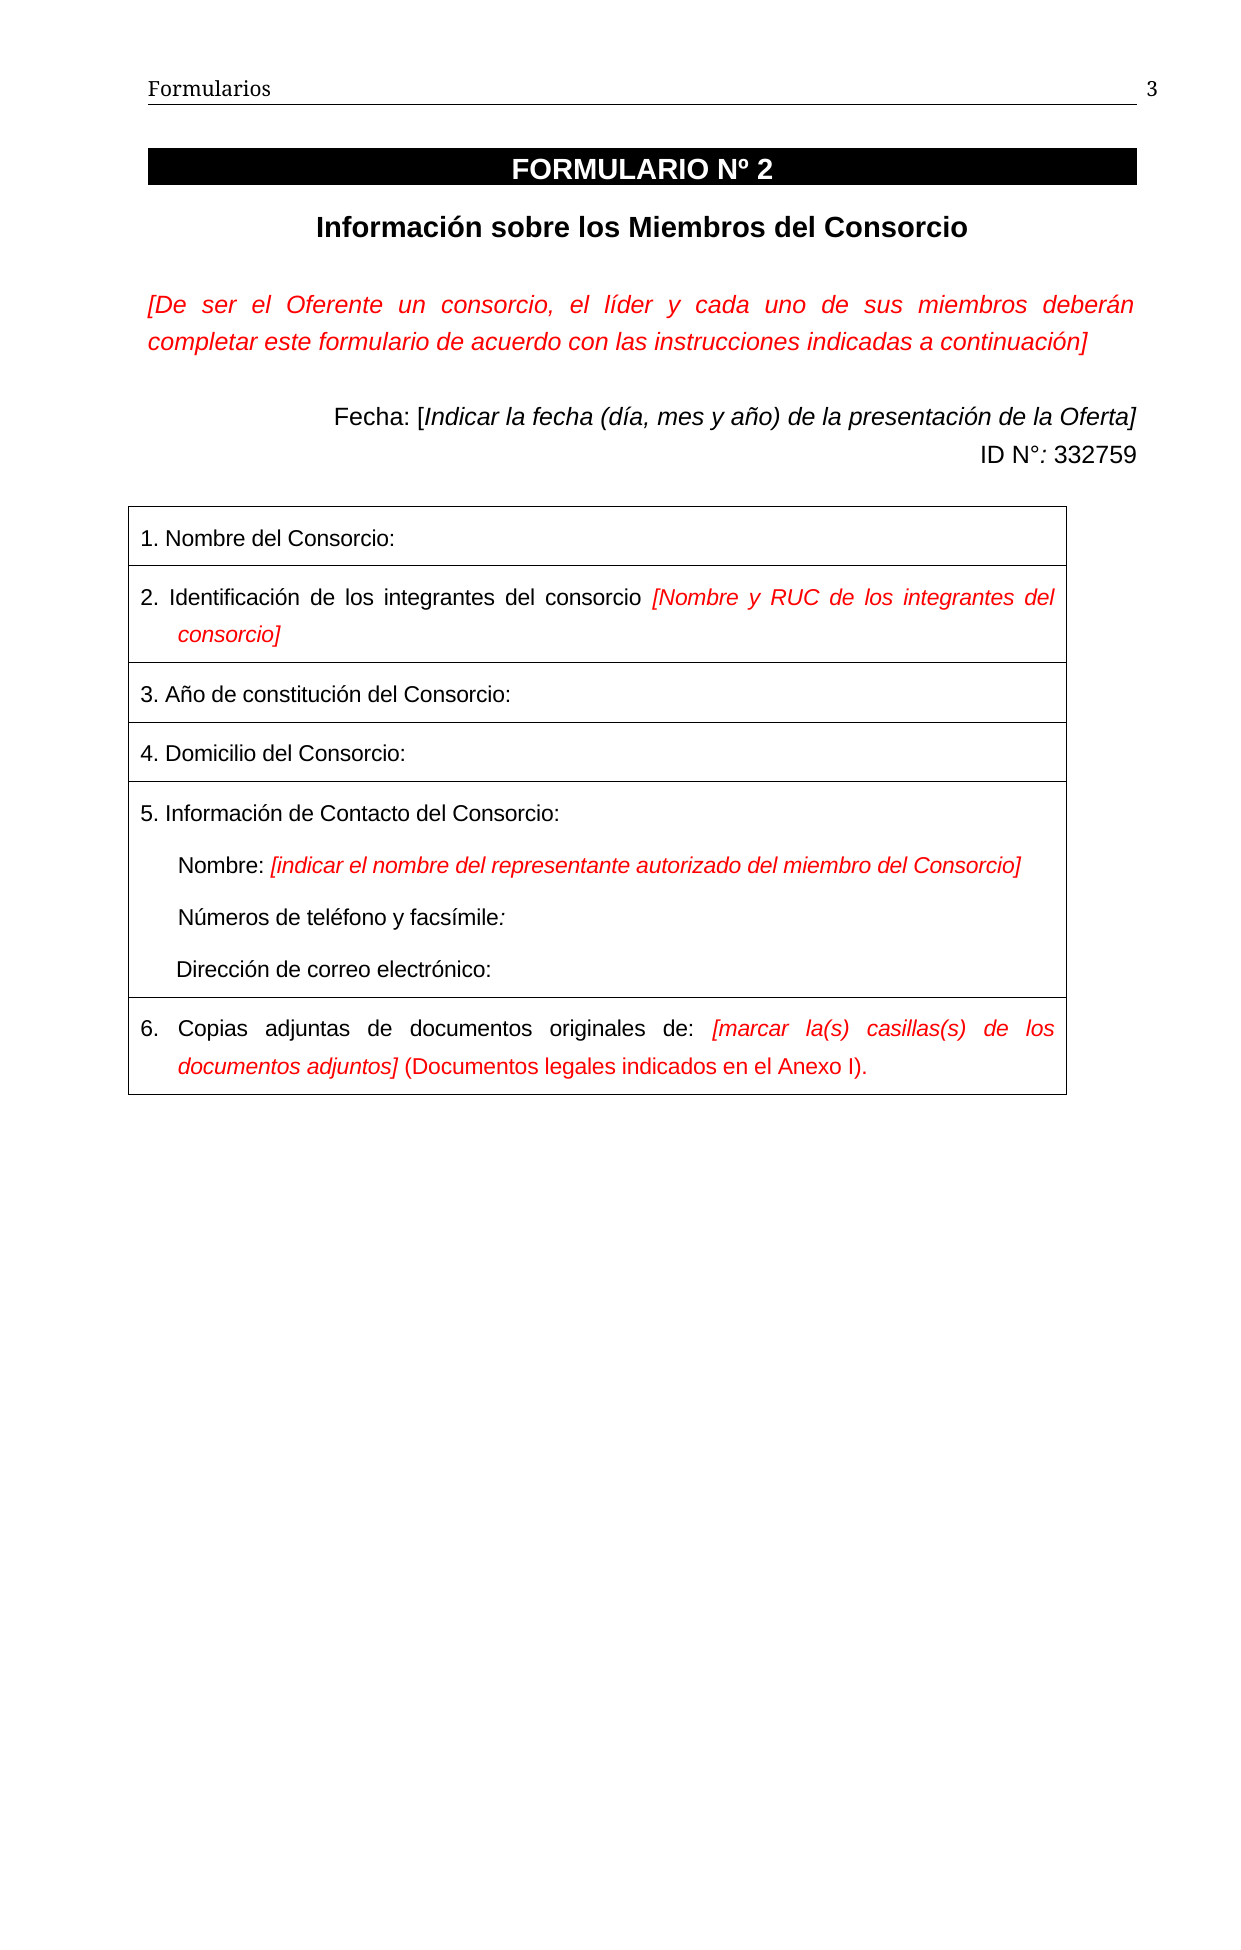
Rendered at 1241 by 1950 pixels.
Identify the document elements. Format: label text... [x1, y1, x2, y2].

table_cell 6. Copias adjuntas de documentos originales de: [marcar la(s) casillas(s) de los documentos adjuntos] (Documentos legales indicados en el Anexo I). [129, 998, 1066, 1093]
subtitle FORMULARIO Nº 2 [148, 148, 1137, 185]
table_cell 2. Identificación de los integrantes del consorcio [Nombre y RUC de los integrantes del consorcio] [129, 566, 1066, 662]
table_cell 4. Domicilio del Consorcio: [129, 723, 1066, 781]
text [De ser el Oferente un consorcio, el líder y cada uno de sus miembros deberán completar este formulario de acuerdo con las instrucciones indicadas a continuación] [148, 281, 1137, 356]
table_cell 5. Información de Contacto del Consorcio: Nombre: [indicar el nombre del representante autorizado del miembro del Consorcio] Números de teléfono y facsímile: Dirección de correo electrónico: [129, 782, 1066, 997]
subtitle Información sobre los Miembros del Consorcio [148, 206, 1137, 243]
table_header 1. Nombre del Consorcio: [129, 507, 1066, 565]
text ID N°: 332759 [148, 431, 1137, 468]
text Fecha: [Indicar la fecha (día, mes y año) de la presentación de la Oferta] [148, 393, 1137, 431]
table_cell 3. Año de constitución del Consorcio: [129, 663, 1066, 722]
